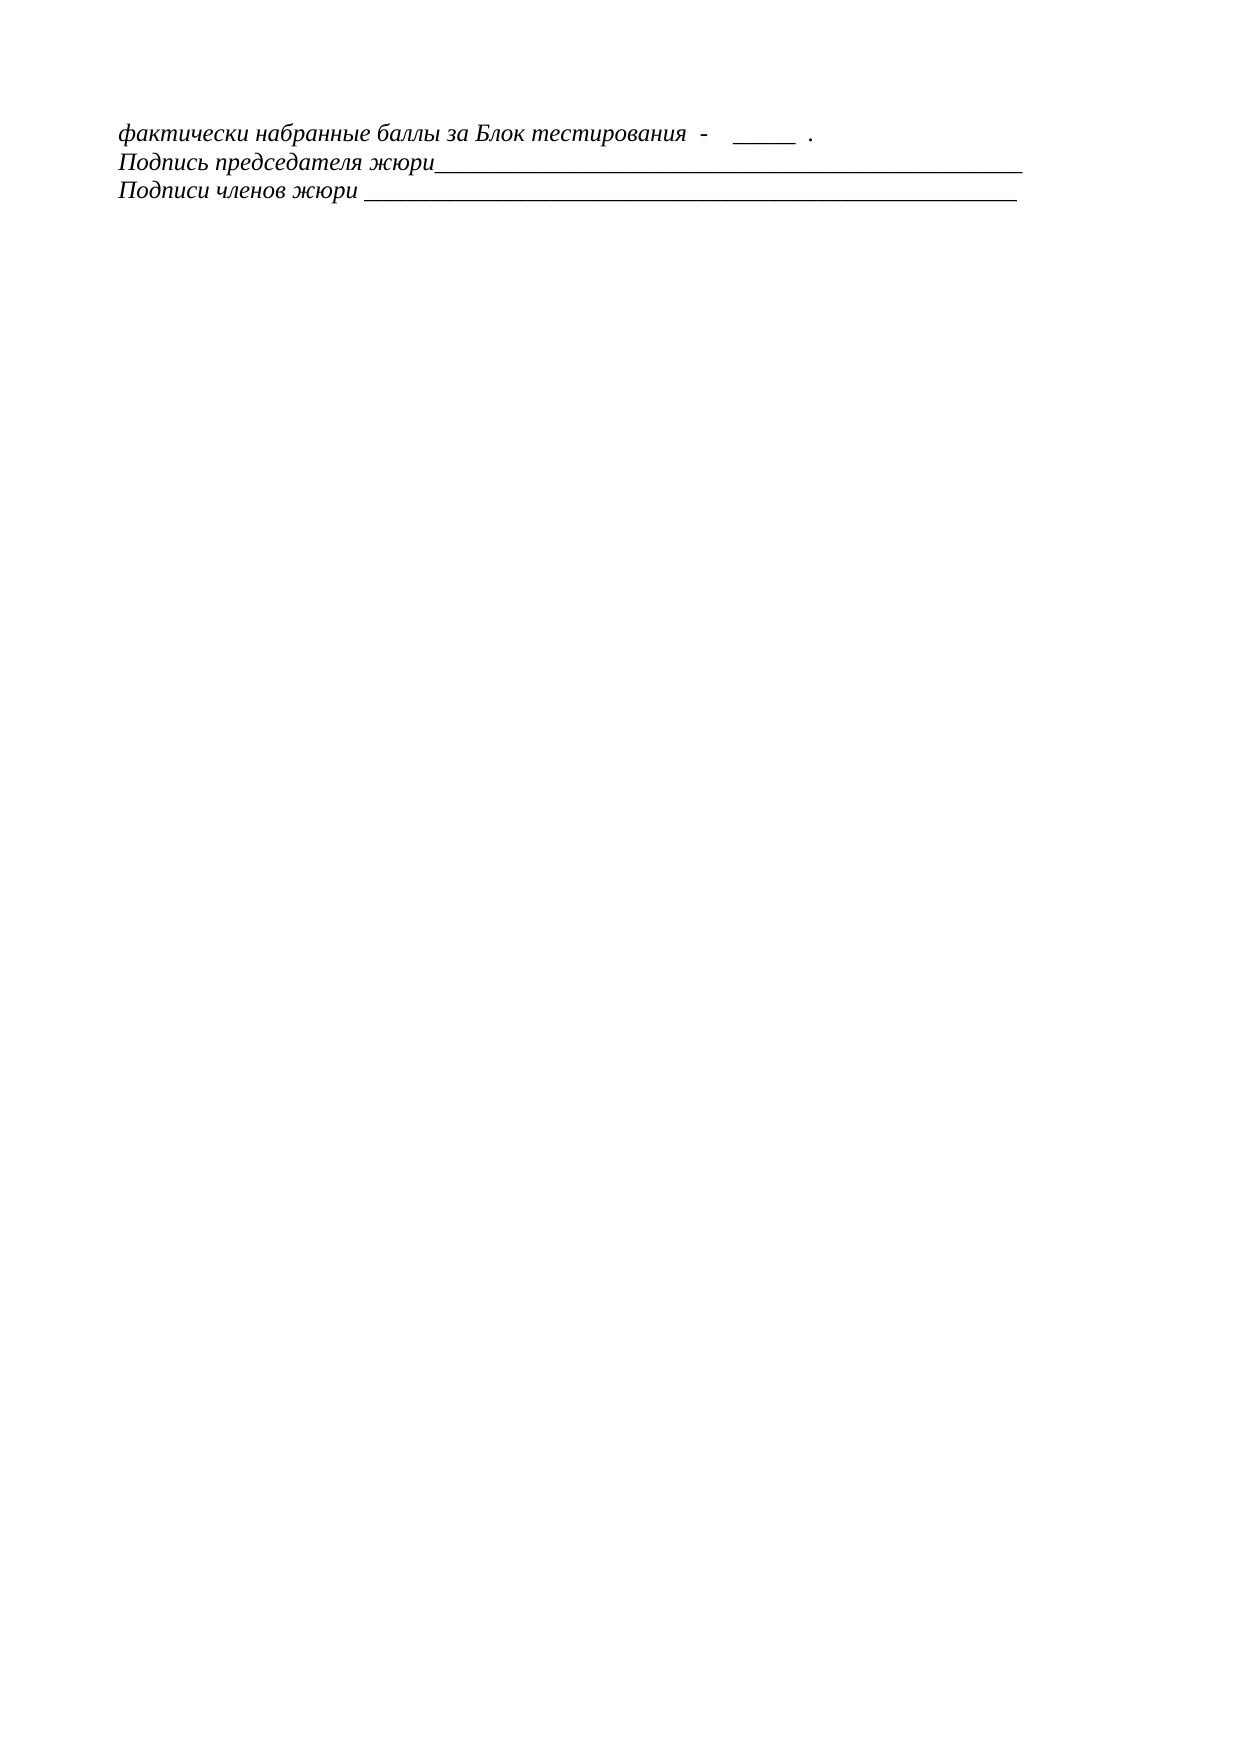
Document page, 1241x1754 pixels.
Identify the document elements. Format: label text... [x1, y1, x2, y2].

text фактически набранные баллы за Блок тестирования - _____ . [118, 118, 1152, 147]
text Подписи членов жюри ______________________________________________________ [118, 176, 1152, 204]
text Подпись председателя жюри_______________________________________________ [118, 147, 1152, 176]
